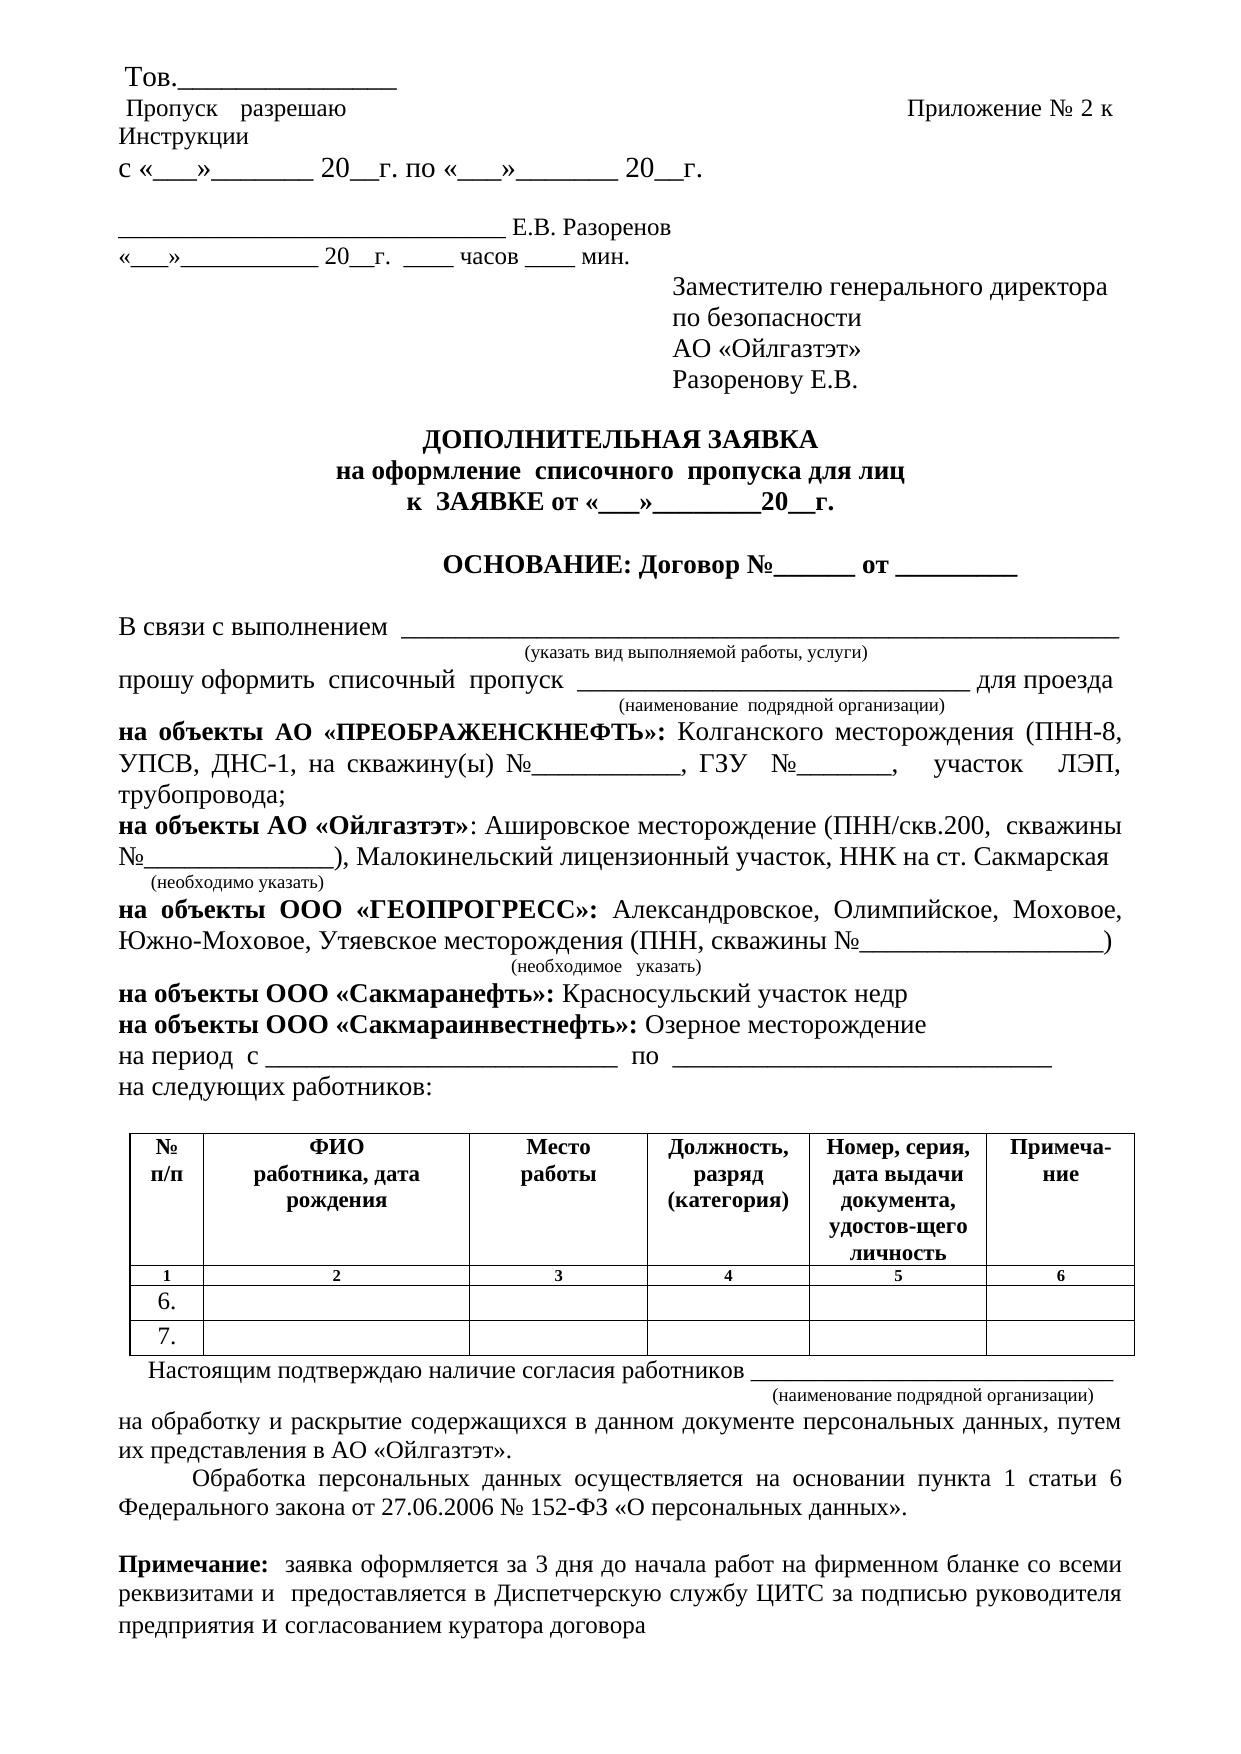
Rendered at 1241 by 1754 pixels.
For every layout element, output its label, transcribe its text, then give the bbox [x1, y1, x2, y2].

table_cell 2 [204, 1266, 469, 1285]
table_cell 3 [470, 1266, 647, 1285]
text на следующих работников: [118, 1070, 1123, 1101]
table_cell 6. [131, 1286, 203, 1320]
subtitle Тов._______________ [118, 59, 1093, 93]
text на объекты ООО «ГЕОПРОГРЕСС»: Александровское, Олимпийское, Моховое, Южно-Моховое, Утяевское месторождения (ПНН, скважины №__________________) [118, 893, 1123, 955]
text на обработку и раскрытие содержащихся в данном документе персональных данных, путем их представления в АО «Ойлгазтэт». [118, 1406, 1123, 1463]
text к ЗАЯВКЕ от «___»________20__г. [118, 486, 1123, 517]
text В связи с выполнением _____________________________________________________ [118, 610, 1123, 641]
text ОСНОВАНИЕ: Договор №______ от _________ [118, 548, 1123, 579]
table_cell [470, 1286, 647, 1320]
table_cell 1 [131, 1266, 203, 1285]
text на объекты ООО «Сакмараинвестнефть»: Озерное месторождение [118, 1008, 1123, 1039]
text Заместителю генерального директора [118, 270, 1123, 301]
text прошу оформить списочный пропуск _____________________________ для проезда [118, 663, 1123, 694]
text по безопасности [118, 301, 1123, 332]
text на объекты АО «ПРЕОБРАЖЕНСКНЕФТЬ»: Колганского месторождения (ПНН-8, УПСВ, ДНС-1, на скважину(ы) №___________, ГЗУ №_______, участок ЛЭП, трубопровода; [118, 716, 1123, 809]
text (наименование подрядной организации) [118, 1384, 1123, 1406]
list Примечание: заявка оформляется за 3 дня до начала работ на фирменном бланке со всеми реквизитами и предоставляется в Диспетчерскую службу ЦИТС за подписью руководителя предприятия и согласованием куратора договора [118, 1549, 1123, 1640]
table_cell [204, 1321, 469, 1354]
table_cell [810, 1321, 986, 1354]
table_cell 6 [987, 1266, 1134, 1285]
table_cell 7. [131, 1321, 203, 1354]
table_header Место работы [470, 1134, 647, 1265]
table_cell [470, 1321, 647, 1354]
table_cell [648, 1286, 809, 1320]
text на объекты ООО «Сакмаранефть»: Красносульский участок недр [118, 977, 1123, 1008]
subtitle Пропуск разрешаю Приложение № 2 к Инструкции [118, 93, 1123, 150]
subtitle с «___»_______ 20__г. по «___»_______ 20__г. [118, 150, 1093, 184]
text (необходимое указать) [118, 955, 1123, 977]
table_cell 5 [810, 1266, 986, 1285]
text Обработка персональных данных осуществляется на основании пункта 1 статьи 6 Федерального закона от 27.06.2006 № 152-ФЗ «О персональных данных». [118, 1463, 1123, 1521]
text на период с __________________________ по ____________________________ [118, 1039, 1123, 1070]
text (необходимо указать) [118, 871, 1123, 893]
text ДОПОЛНИТЕЛЬНАЯ ЗАЯВКА [118, 423, 1123, 454]
text Настоящим подтверждаю наличие согласия работников _____________________________ [74, 1356, 1123, 1384]
table_header № п/п [131, 1134, 203, 1265]
table_cell [648, 1321, 809, 1354]
text на оформление списочного пропуска для лиц [118, 454, 1123, 486]
text _______________________________ Е.В. Разоренов [118, 212, 1093, 241]
text (наименование подрядной организации) [118, 694, 1123, 716]
table_cell [204, 1286, 469, 1320]
text (указать вид выполняемой работы, услуги) [118, 641, 1123, 663]
table_cell 4 [648, 1266, 809, 1285]
text на объекты АО «Ойлгазтэт»: Ашировское месторождение (ПНН/скв.200, скважины №______________), Малокинельский лицензионный участок, ННК на ст. Сакмарская [118, 809, 1123, 871]
table_header Должность, разряд (категория) [648, 1134, 809, 1265]
table_header ФИО работника, дата рождения [204, 1134, 469, 1265]
table_cell [810, 1286, 986, 1320]
table_cell [987, 1286, 1134, 1320]
text «___»___________ 20__г. ____ часов ____ мин. [118, 241, 1093, 270]
table_header Номер, серия, дата выдачи документа, удостов-щего личность [810, 1134, 986, 1265]
text Разоренову Е.В. [118, 363, 1123, 394]
table_header Примеча-ние [987, 1134, 1134, 1265]
table_cell [987, 1321, 1134, 1354]
text АО «Ойлгазтэт» [118, 332, 1123, 363]
